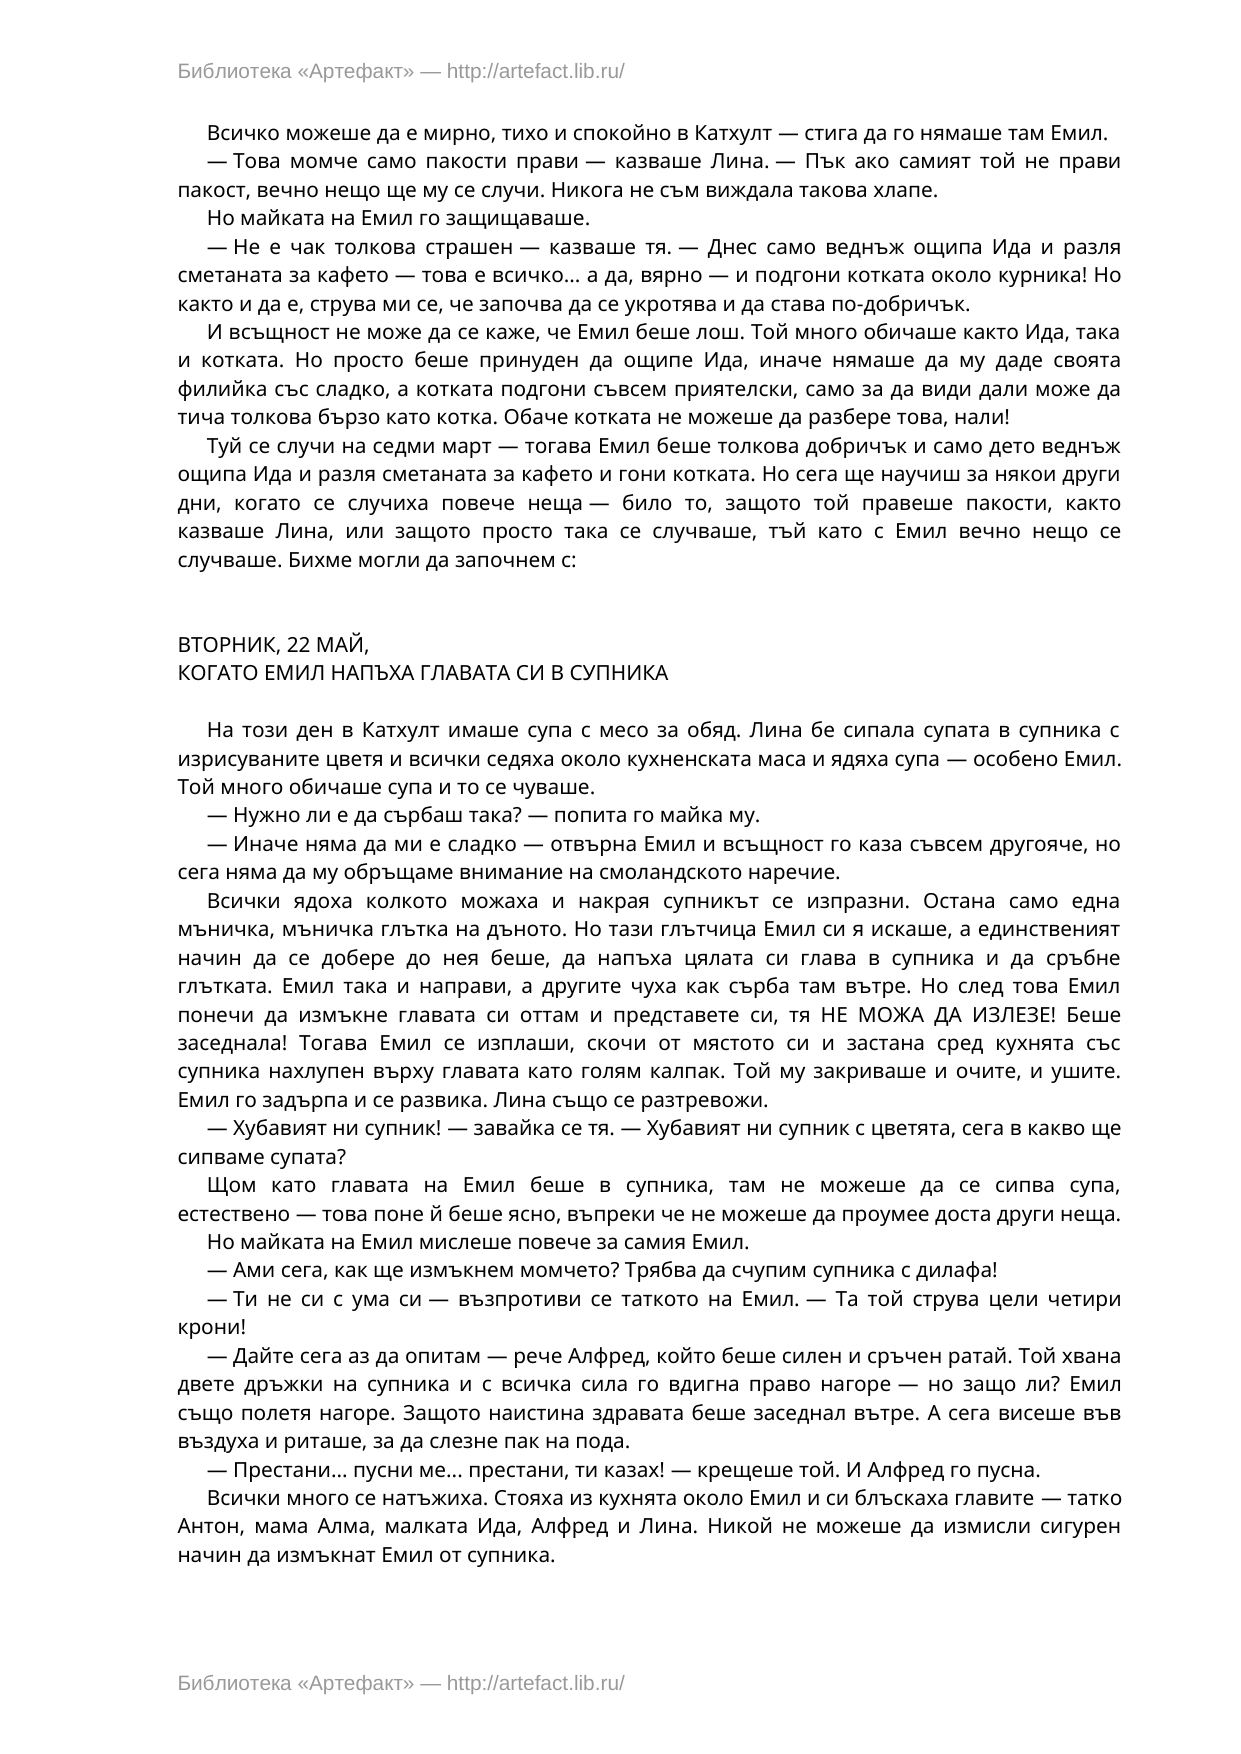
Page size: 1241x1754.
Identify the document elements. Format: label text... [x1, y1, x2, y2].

text Туй се случи на седми март — тогава Емил беше толкова добричък и само дето веднъж ощипа Ида и разля сметаната за кафето и гони котката. Но сега ще научиш за някои други дни, когато се случиха повече неща — било то, защото той правеше пакости, както казваше Лина, или защото просто така се случваше, тъй като с Емил вечно нещо се случваше. Бихме могли да започнем с: [177, 431, 1122, 573]
text Всички много се натъжиха. Стояха из кухнята около Емил и си блъскаха главите — татко Антон, мама Алма, малката Ида, Алфред и Лина. Никой не можеше да измисли сигурен начин да измъкнат Емил от супника. [177, 1483, 1122, 1568]
text — Иначе няма да ми е сладко — отвърна Емил и всъщност го каза съвсем другояче, но сега няма да му обръщаме внимание на смоландското наречие. [177, 829, 1122, 886]
text — Нужно ли е да сърбаш така? — попита го майка му. [177, 801, 1122, 829]
text На този ден в Катхулт имаше супа с месо за обяд. Лина бе сипала супата в супника с изрисуваните цветя и всички седяха около кухненската маса и ядяха супа — особено Емил. Той много обичаше супа и то се чуваше. [177, 715, 1122, 801]
text Всички ядоха колкото можаха и накрая супникът се изпразни. Остана само една мъничка, мъничка глътка на дъното. Но тази глътчица Емил си я искаше, а единственият начин да се добере до нея беше, да напъха цялата си глава в супника и да сръбне глътката. Емил така и направи, а другите чуха как сърба там вътре. Но след това Емил понечи да измъкне главата си оттам и представете си, тя НЕ МОЖА ДА ИЗЛЕЗЕ! Беше заседнала! Тогава Емил се изплаши, скочи от мястото си и застана сред кухнята със супника нахлупен върху главата като голям калпак. Той му закриваше и очите, и ушите. Емил го задърпа и се развика. Лина също се разтревожи. [177, 886, 1122, 1113]
text Всичко можеше да е мирно, тихо и спокойно в Катхулт — стига да го нямаше там Емил. [177, 118, 1122, 147]
text — Ами сега, как ще измъкнем момчето? Трябва да счупим супника с дилафа! [177, 1256, 1122, 1284]
text — Хубавият ни супник! — завайка се тя. — Хубавият ни супник с цветята, сега в какво ще сипваме супата? [177, 1113, 1122, 1170]
text Щом като главата на Емил беше в супника, там не можеше да се сипва супа, естествено — това поне й беше ясно, въпреки че не можеше да проумее доста други неща. [177, 1170, 1122, 1227]
subtitle ВТОРНИК, 22 МАЙ, [177, 630, 1122, 658]
text — Престани... пусни ме... престани, ти казах! — крещеше той. И Алфред го пусна. [177, 1455, 1122, 1483]
subtitle КОГАТО ЕМИЛ НАПЪХА ГЛАВАТА СИ В СУПНИКА [177, 658, 1122, 687]
text Но майката на Емил мислеше повече за самия Емил. [177, 1227, 1122, 1256]
text — Ти не си с ума си — възпротиви се таткото на Емил. — Та той струва цели четири крони! [177, 1284, 1122, 1341]
text — Това момче само пакости прави — казваше Лина. — Пък ако самият той не прави пакост, вечно нещо ще му се случи. Никога не съм виждала такова хлапе. [177, 147, 1122, 203]
text — Дайте сега аз да опитам — рече Алфред, който беше силен и сръчен ратай. Той хвана двете дръжки на супника и с всичка сила го вдигна право нагоре — но защо ли? Емил също полетя нагоре. Защото наистина здравата беше заседнал вътре. А сега висеше във въздуха и риташе, за да слезне пак на пода. [177, 1341, 1122, 1455]
text — Не е чак толкова страшен — казваше тя. — Днес само веднъж ощипа Ида и разля сметаната за кафето — това е всичко... а да, вярно — и подгони котката около курника! Но както и да е, струва ми се, че започва да се укротява и да става по-добричък. [177, 232, 1122, 317]
text Но майката на Емил го защищаваше. [177, 203, 1122, 232]
text И всъщност не може да се каже, че Емил беше лош. Той много обичаше както Ида, така и котката. Но просто беше принуден да ощипе Ида, иначе нямаше да му даде своята филийка със сладко, а котката подгони съвсем приятелски, само за да види дали може да тича толкова бързо като котка. Обаче котката не можеше да разбере това, нали! [177, 317, 1122, 431]
